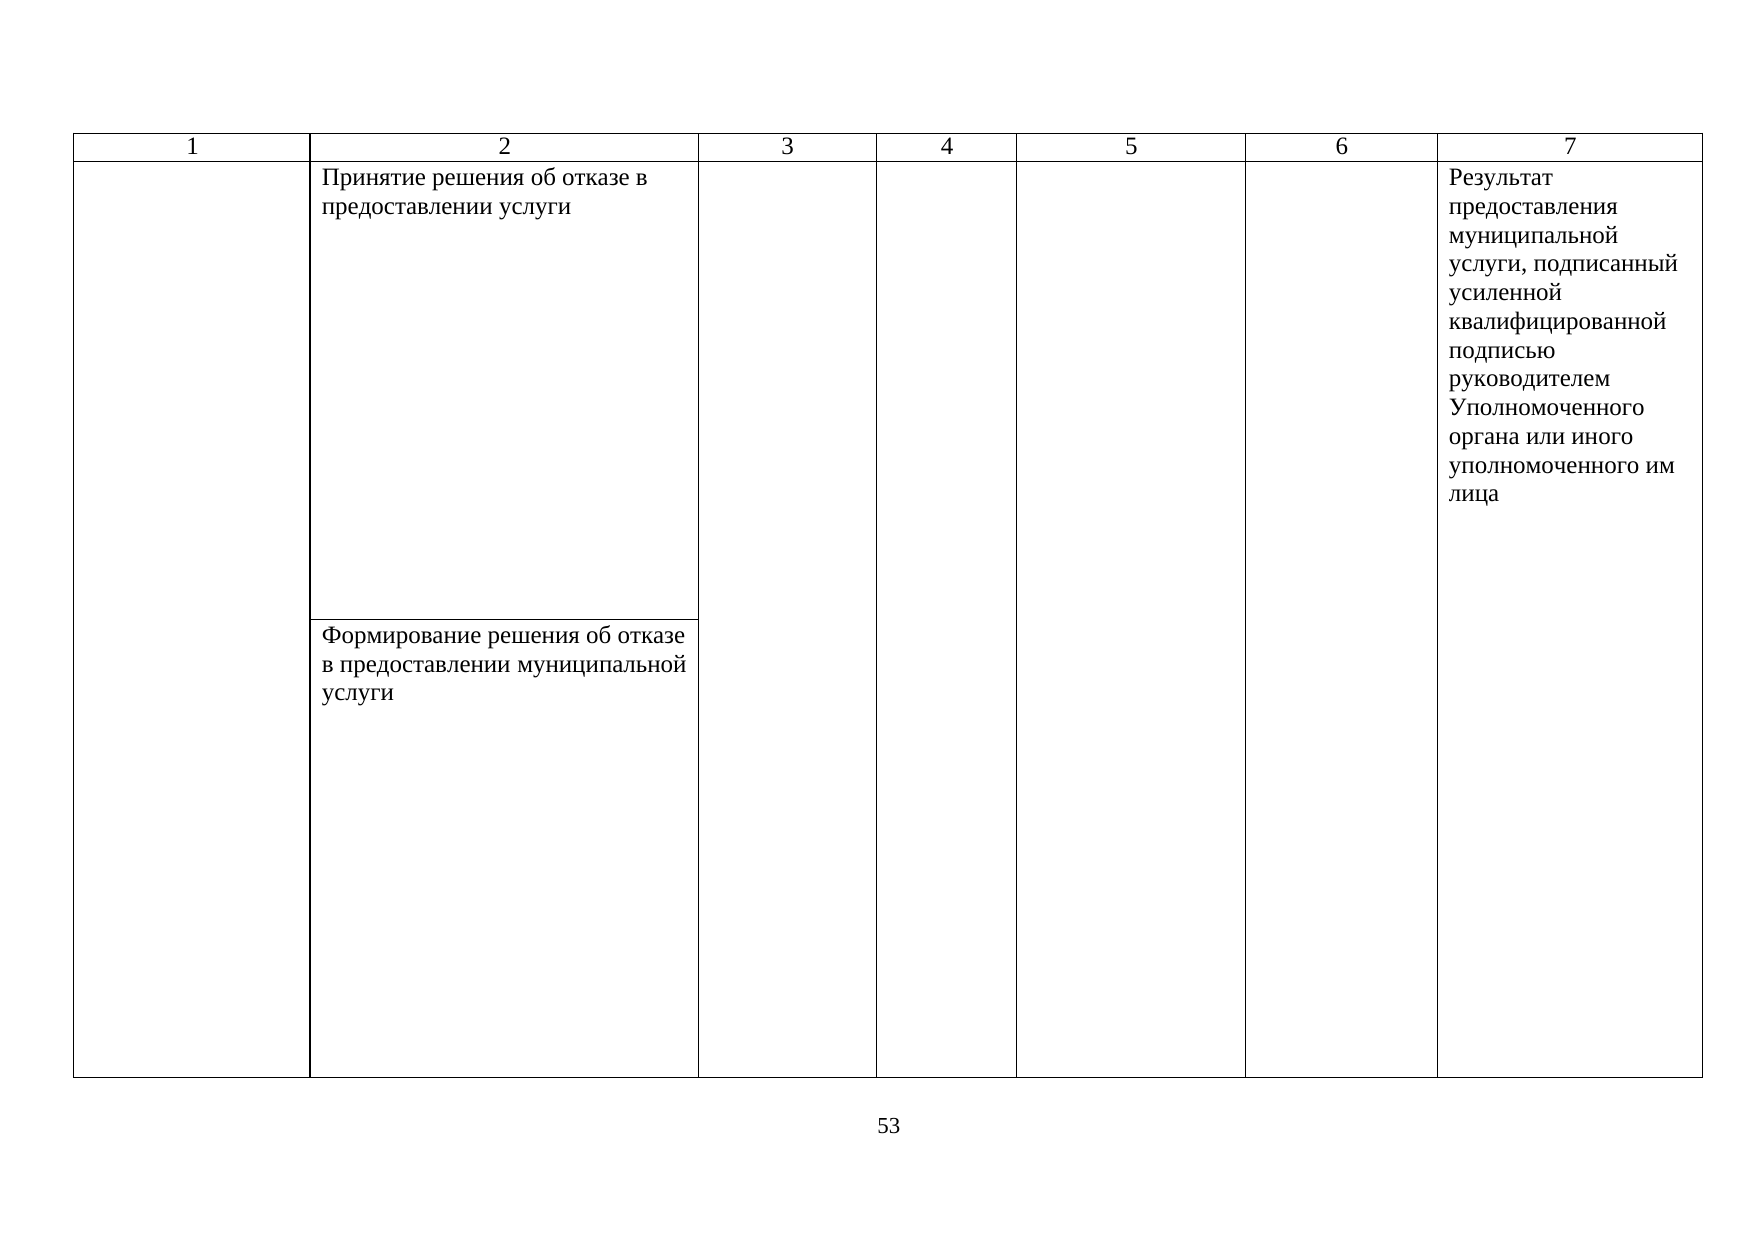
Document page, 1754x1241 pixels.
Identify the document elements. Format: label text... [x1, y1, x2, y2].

table_header 1 [74, 134, 309, 161]
table_header 4 [877, 134, 1016, 161]
table_cell [74, 162, 309, 1077]
table_cell Принятие решения об отказе в предоставлении услуги [311, 162, 698, 619]
table_cell [1246, 162, 1437, 1077]
table_header 3 [699, 134, 876, 161]
table_header 2 [311, 134, 698, 161]
table_cell Формирование решения об отказе в предоставлении муниципальной услуги [311, 620, 698, 1077]
table_header 5 [1017, 134, 1245, 161]
table_header 7 [1438, 134, 1702, 161]
table_cell [699, 162, 876, 1077]
table_header 6 [1246, 134, 1437, 161]
table_cell [1017, 162, 1245, 1077]
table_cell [1438, 162, 1702, 1077]
table_cell [877, 162, 1016, 1077]
